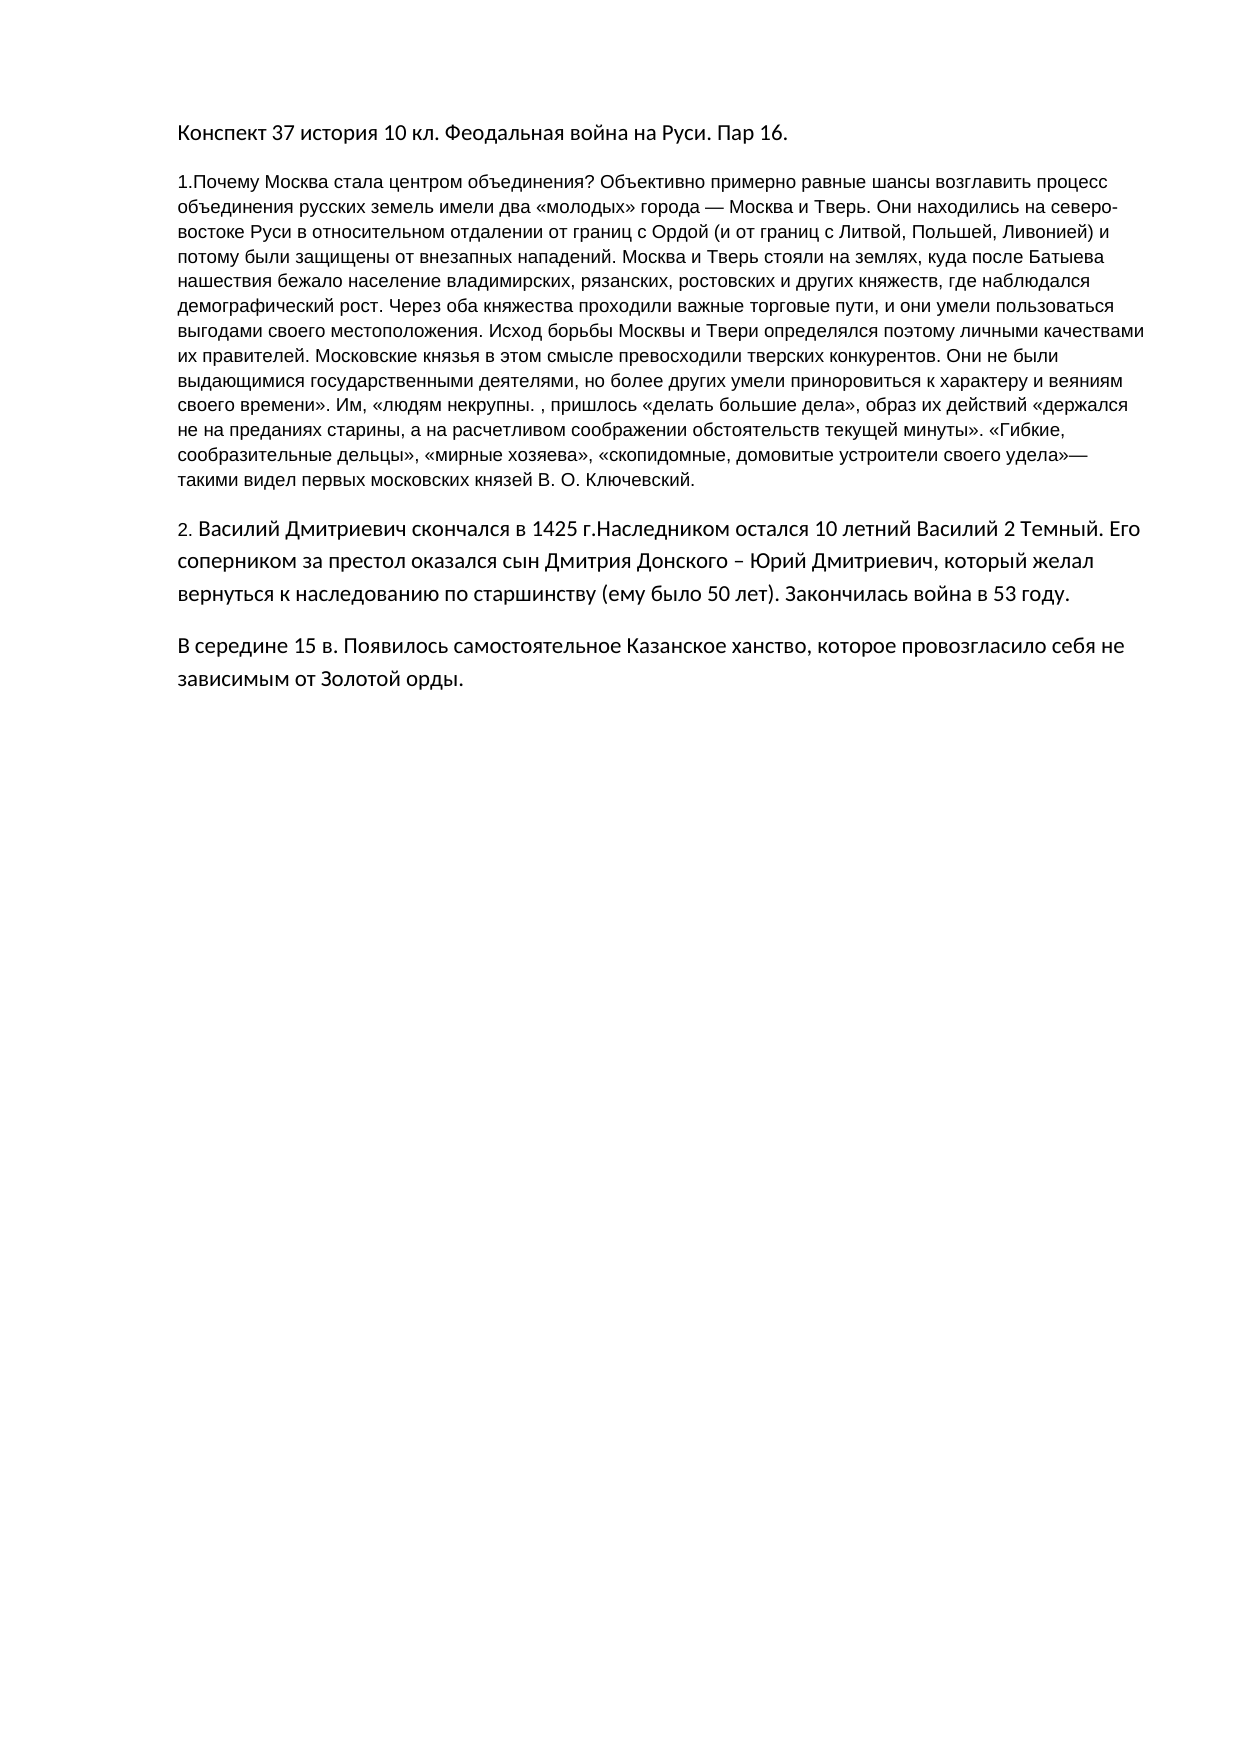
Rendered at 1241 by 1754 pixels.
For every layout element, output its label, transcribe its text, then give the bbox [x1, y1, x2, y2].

text 1.Почему Москва стала центром объединения? Объективно примерно равные шансы возглавить процесс объединения русских земель имели два «молодых» города — Москва и Тверь. Они находились на северо-востоке Руси в относительном отдалении от границ с Ордой (и от границ с Литвой, Польшей, Ливонией) и потому были защищены от внезапных нападений. Москва и Тверь стояли на землях, куда после Батыева нашествия бежало население владимирских, рязанских, ростовских и других княжеств, где наблюдался демографический рост. Через оба княжества проходили важные торговые пути, и они умели пользоваться выгодами своего местоположения. Исход борьбы Москвы и Твери определялся поэтому личными качествами их правителей. Московские князья в этом смысле превосходили тверских конкурентов. Они не были выдающимися государственными деятелями, но более других умели приноровиться к характеру и веяниям своего времени». Им, «людям некрупны. , пришлось «делать большие дела», образ их действий «держался не на преданиях старины, а на расчетливом соображении обстоятельств текущей минуты». «Гибкие, сообразительные дельцы», «мирные хозяева», «скопидомные, домовитые устроители своего удела»— такими видел первых московских князей В. О. Ключевский. [177, 171, 1152, 490]
text Конспект 37 история 10 кл. Феодальная война на Руси. Пар 16. [177, 118, 1152, 146]
text В середине 15 в. Появилось самостоятельное Казанское ханство, которое провозгласило себя не зависимым от Золотой орды. [177, 632, 1152, 692]
text 2. Василий Дмитриевич скончался в 1425 г.Наследником остался 10 летний Василий 2 Темный. Его соперником за престол оказался сын Дмитрия Донского – Юрий Дмитриевич, который желал вернуться к наследованию по старшинству (ему было 50 лет). Закончилась война в 53 году. [177, 514, 1152, 607]
